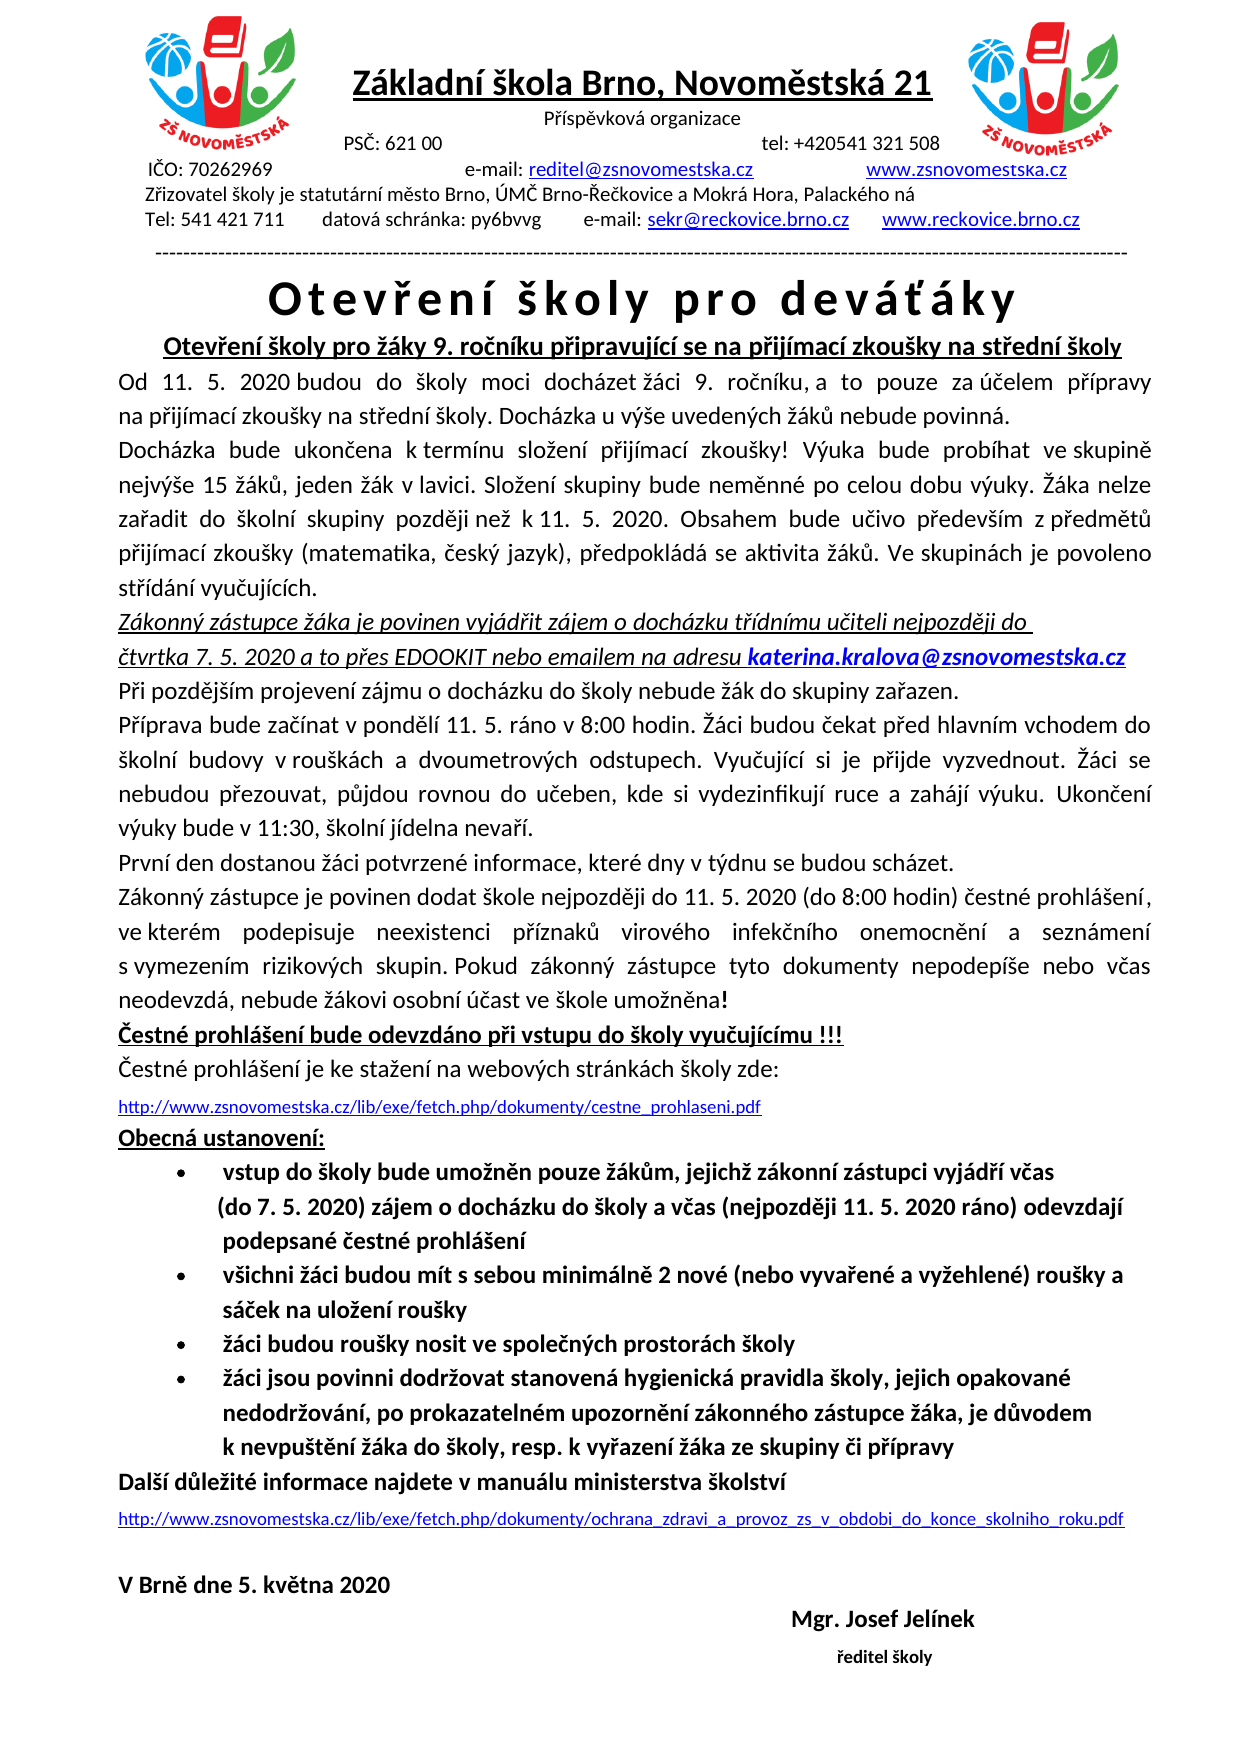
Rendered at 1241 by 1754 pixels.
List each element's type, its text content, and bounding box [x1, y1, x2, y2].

text nedodržování, po prokazatelném upozornění zákonného zástupce žáka, je důvodem [177, 1393, 1152, 1427]
text Další důležité informace najdete v manuálu ministerstva školství [118, 1462, 1152, 1496]
text sáček na uložení roušky [177, 1290, 1152, 1324]
text Základní škola Brno, Novoměstská 21 [324, 59, 945, 105]
text ředitel školy [118, 1634, 1152, 1668]
text V Brně dne 5. května 2020 [118, 1565, 1152, 1599]
text Otevření školy pro žáky 9. ročníku připravující se na přijímací zkoušky na střední školy [133, 327, 1152, 362]
picture [945, 14, 1147, 165]
list vstup do školy bude umožněn pouze žákům, jejichž zákonní zástupci vyjádří včas [118, 1152, 1152, 1187]
list všichni žáci budou mít s sebou minimálně 2 nové (nebo vyvařené a vyžehlené) roušky a [118, 1256, 1152, 1290]
text IČO: 70262969 e-mail: reditel@zsnovomestska.cz www.zsnovomestska.cz [148, 156, 1137, 181]
text čtvrtka 7. 5. 2020 a to přes EDOOKIT nebo emailem na adresu katerina.kralova@zsnovomestska.cz [118, 637, 1152, 671]
text Příprava bude začínat v pondělí 11. 5. ráno v 8:00 hodin. Žáci budou čekat před hlavním vchodem do školní budovy v rouškách a dvoumetrových odstupech. Vyučující si je přijde vyzvednout. Žáci se nebudou přezouvat, půjdou rovnou do učeben, kde si vydezinfikují ruce a zahájí výuku. Ukončení výuky bude v 11:30, školní jídelna nevaří. [118, 706, 1152, 843]
text První den dostanou žáci potvrzené informace, které dny v týdnu se budou scházet. [118, 843, 1152, 877]
text Zřizovatel školy je statutární město Brno, ÚMČ Brno-Řečkovice a Mokrá Hora, Palackého ná [88, 181, 1196, 207]
text Čestné prohlášení bude odevzdáno při vstupu do školy vyučujícímu !!! [118, 1015, 1152, 1049]
text podepsané čestné prohlášení [177, 1221, 1152, 1256]
text Od 11. 5. 2020 budou do školy moci docházet žáci 9. ročníku, a to pouze za účelem přípravy na přijímací zkoušky na střední školy. Docházka u výše uvedených žáků nebude povinná. [118, 362, 1152, 431]
text PSČ: 621 00 tel: +420541 321 508 [324, 130, 945, 156]
text k nevpuštění žáka do školy, resp. k vyřazení žáka ze skupiny či přípravy [177, 1427, 1152, 1462]
text (do 7. 5. 2020) zájem o docházku do školy a včas (nejpozději 11. 5. 2020 ráno) odevzdají [177, 1187, 1152, 1221]
text Mgr. Josef Jelínek [118, 1599, 1152, 1634]
text ------------------------------------------------------------------------------------------------------------------------------------------- [148, 232, 1137, 266]
picture [122, 8, 324, 159]
text Zákonný zástupce žáka je povinen vyjádřit zájem o docházku třídnímu učiteli nejpozději do [118, 602, 1152, 637]
list žáci budou roušky nosit ve společných prostorách školy [118, 1324, 1152, 1359]
text Příspěvková organizace [324, 105, 945, 130]
text http://www.zsnovomestska.cz/lib/exe/fetch.php/dokumenty/ochrana_zdravi_a_provoz_zs_v_obdobi_do_konce_skolniho_roku.pdf [118, 1496, 1152, 1531]
text Docházka bude ukončena k termínu složení přijímací zkoušky! Výuka bude probíhat ve skupině nejvýše 15 žáků, jeden žák v lavici. Složení skupiny bude neměnné po celou dobu výuky. Žáka nelze zařadit do školní skupiny později než k 11. 5. 2020. Obsahem bude učivo především z předmětů přijímací zkoušky (matematika, český jazyk), předpokládá se aktivita žáků. Ve skupinách je povoleno střídání vyučujících. [118, 431, 1152, 602]
text Otevření školy pro deváťáky [148, 266, 1137, 327]
text Zákonný zástupce je povinen dodat škole nejpozději do 11. 5. 2020 (do 8:00 hodin) čestné prohlášení, ve kterém podepisuje neexistenci příznaků virového infekčního onemocnění a seznámení s vymezením rizikových skupin. Pokud zákonný zástupce tyto dokumenty nepodepíše nebo včas neodevzdá, nebude žákovi osobní účast ve škole umožněna! [118, 877, 1152, 1015]
list žáci jsou povinni dodržovat stanovená hygienická pravidla školy, jejich opakované [118, 1359, 1152, 1393]
text Tel: 541 421 711 datová schránka: py6bvvg e-mail: sekr@reckovice.brno.cz www.reckovice.brno.cz [88, 207, 1196, 232]
text Při pozdějším projevení zájmu o docházku do školy nebude žák do skupiny zařazen. [118, 671, 1152, 706]
text Čestné prohlášení je ke stažení na webových stránkách školy zde: [118, 1049, 1152, 1084]
text Obecná ustanovení: [118, 1118, 1152, 1152]
text http://www.zsnovomestska.cz/lib/exe/fetch.php/dokumenty/cestne_prohlaseni.pdf [118, 1084, 1152, 1118]
